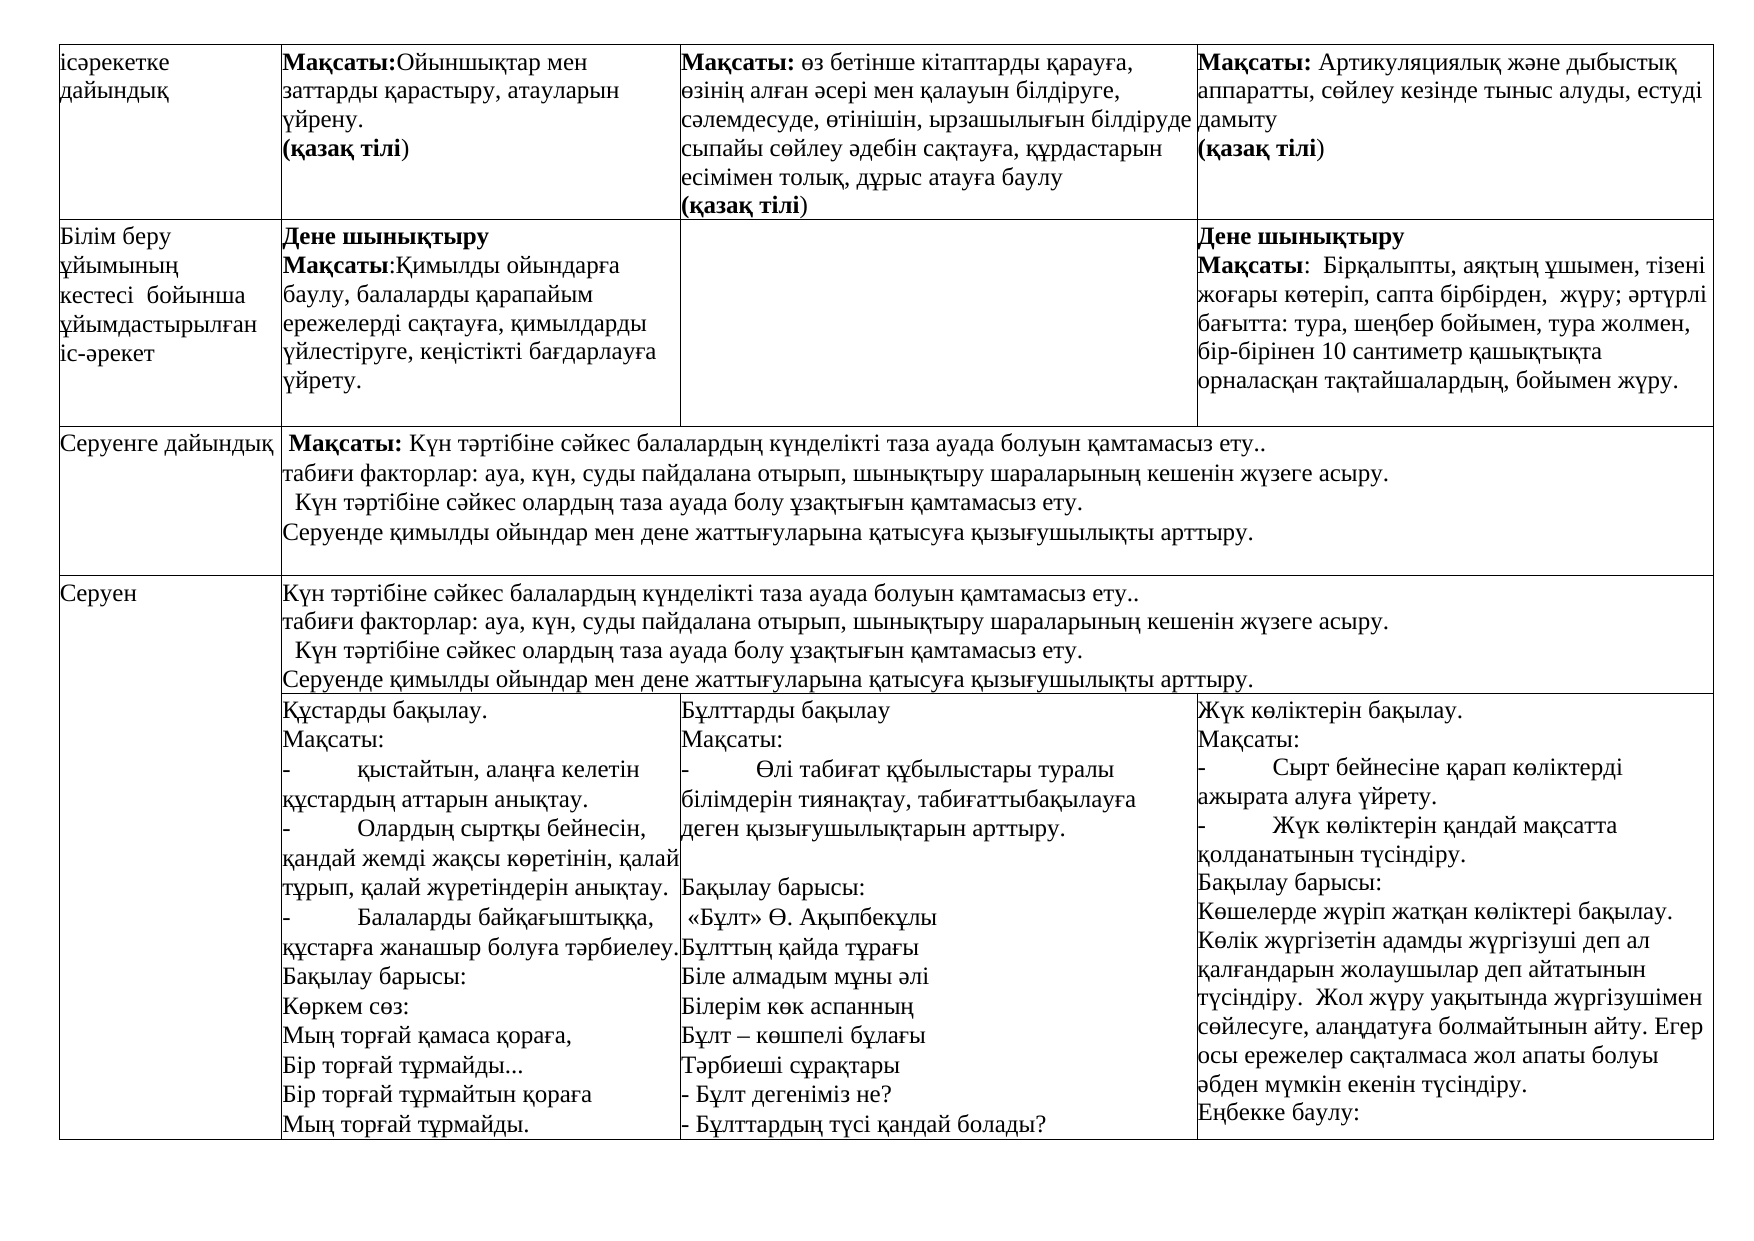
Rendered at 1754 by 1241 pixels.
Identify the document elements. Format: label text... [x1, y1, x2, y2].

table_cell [282, 694, 680, 1139]
table_cell Серуенге дайындық [60, 427, 281, 575]
table_cell Серуен [60, 576, 281, 1139]
table_cell Дене шынықтыру Мақсаты: Бірқалыпты, аяқтың ұшымен, тізені жоғары көтеріп, сапта бірбірден, жүру; әртүрлі бағытта: тура, шеңбер бойымен, тура жолмен, бір-бірінен 10 сантиметр қашықтықта орналасқан тақтайшалардың, бойымен жүру. [1198, 220, 1713, 426]
table_cell [681, 220, 1197, 426]
table_cell Күн тәртібіне сәйкес балалардың күнделікті таза ауада болуын қамтамасыз ету.. табиғи факторлар: ауа, күн, суды пайдалана отырып, шынықтыру шараларының кешенін жүзеге асыру. Күн тәртібіне сәйкес олардың таза ауада болу ұзақтығын қамтамасыз ету. Серуенде қимылды ойындар мен дене жаттығуларына қатысуға қызығушылықты арттыру. [282, 576, 1713, 693]
table_cell Білім беру ұйымының кестесі бойынша ұйымдастырылған іс-әрекет [60, 220, 281, 426]
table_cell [282, 45, 680, 219]
table_cell Мақсаты: Күн тәртібіне сәйкес балалардың күнделікті таза ауада болуын қамтамасыз ету.. табиғи факторлар: ауа, күн, суды пайдалана отырып, шынықтыру шараларының кешенін жүзеге асыру. Күн тәртібіне сәйкес олардың таза ауада болу ұзақтығын қамтамасыз ету. Серуенде қимылды ойындар мен дене жаттығуларына қатысуға қызығушылықты арттыру. [282, 427, 1713, 575]
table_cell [681, 45, 1197, 219]
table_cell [681, 694, 1197, 1139]
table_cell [60, 45, 281, 219]
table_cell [1198, 45, 1713, 219]
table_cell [1198, 694, 1713, 1139]
table_cell Дене шынықтыру Мақсаты:Қимылды ойындарға баулу, балаларды қарапайым ережелерді сақтауға, қимылдарды үйлестіруге, кеңістікті бағдарлауға үйрету. [282, 220, 680, 426]
